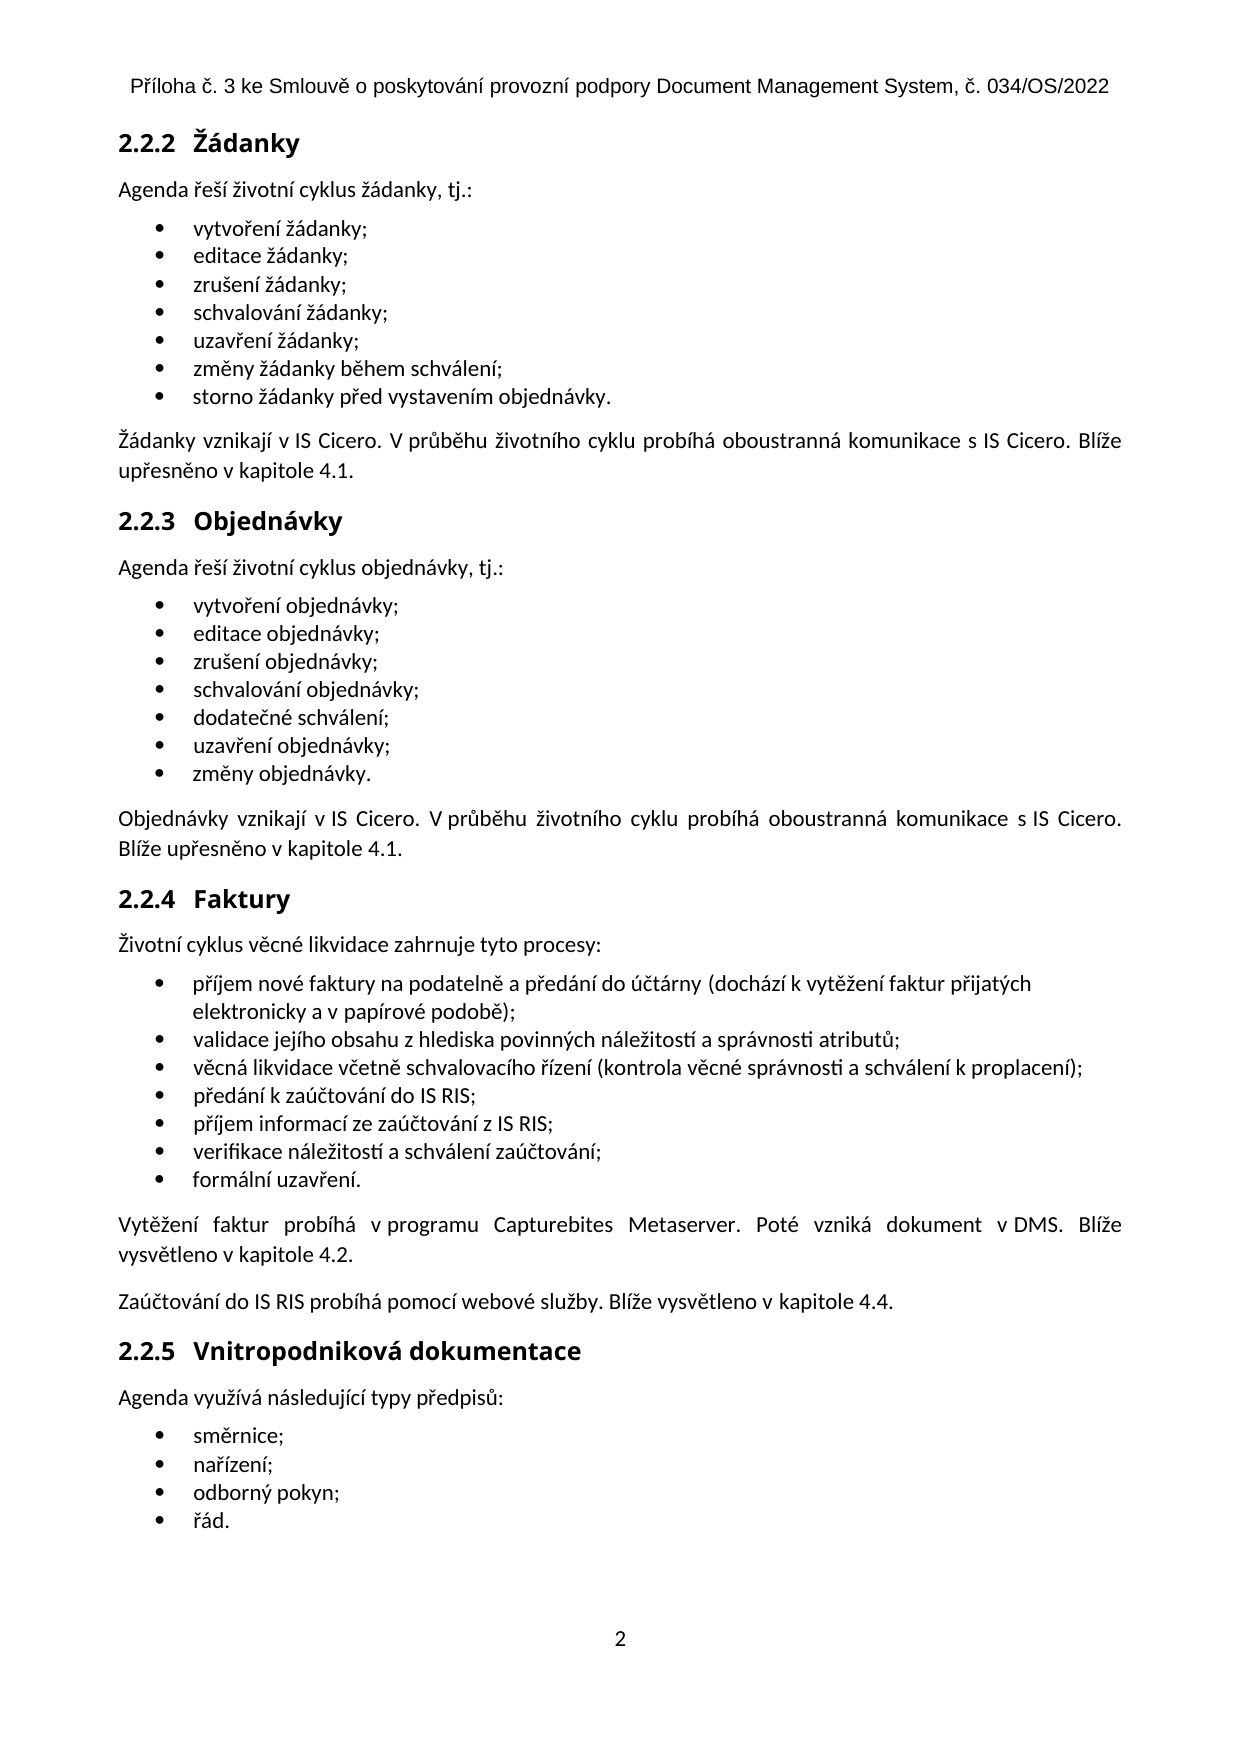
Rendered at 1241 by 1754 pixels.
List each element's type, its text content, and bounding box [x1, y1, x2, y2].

subtitle Objednávky [118, 503, 1122, 538]
text Agenda řeší životní cyklus žádanky, tj.: [118, 175, 1122, 203]
list uzavření žádanky; [156, 326, 1122, 354]
list schvalování žádanky; [156, 298, 1122, 326]
list změny objednávky. [155, 759, 1122, 787]
list dodatečné schválení; [156, 703, 1122, 731]
list verifikace náležitostí a schválení zaúčtování; [156, 1137, 1122, 1165]
subtitle Žádanky [118, 126, 1122, 160]
subtitle Vnitropodniková dokumentace [118, 1334, 1122, 1368]
list řád. [156, 1506, 1122, 1534]
list změny žádanky během schválení; [156, 354, 1122, 382]
list směrnice; [156, 1422, 1122, 1450]
list zrušení žádanky; [156, 270, 1122, 298]
list vytvoření žádanky; [156, 214, 1122, 242]
list formální uzavření. [155, 1165, 1122, 1193]
text Agenda využívá následující typy předpisů: [118, 1383, 1122, 1411]
list odborný pokyn; [156, 1478, 1122, 1506]
list storno žádanky před vystavením objednávky. [155, 382, 1122, 410]
list vytvoření objednávky; [156, 591, 1122, 619]
subtitle Faktury [118, 881, 1122, 915]
text Objednávky vznikají v IS Cicero. V průběhu životního cyklu probíhá oboustranná komunikace s IS Cicero. Blíže upřesněno v kapitole 4.1. [118, 804, 1122, 862]
list editace žádanky; [156, 242, 1122, 270]
list validace jejího obsahu z hlediska povinných náležitostí a správnosti atributů; [156, 1025, 1122, 1053]
list věcná likvidace včetně schvalovacího řízení (kontrola věcné správnosti a schválení k proplacení); [156, 1053, 1122, 1081]
text Životní cyklus věcné likvidace zahrnuje tyto procesy: [118, 931, 1122, 958]
list nařízení; [156, 1450, 1122, 1478]
text Zaúčtování do IS RIS probíhá pomocí webové služby. Blíže vysvětleno v kapitole 4.4. [118, 1287, 1122, 1315]
list uzavření objednávky; [156, 731, 1122, 759]
text Agenda řeší životní cyklus objednávky, tj.: [118, 553, 1122, 581]
list editace objednávky; [156, 619, 1122, 647]
list příjem nové faktury na podatelně a předání do účtárny (dochází k vytěžení faktur přijatých elektronicky a v papírové podobě); [155, 969, 1122, 1025]
text Vytěžení faktur probíhá v programu Capturebites Metaserver. Poté vzniká dokument v DMS. Blíže vysvětleno v kapitole 4.2. [118, 1210, 1122, 1268]
list schvalování objednávky; [156, 675, 1122, 703]
text Žádanky vznikají v IS Cicero. V průběhu životního cyklu probíhá oboustranná komunikace s IS Cicero. Blíže upřesněno v kapitole 4.1. [118, 426, 1122, 485]
list předání k zaúčtování do IS RIS; [156, 1081, 1122, 1109]
list zrušení objednávky; [156, 647, 1122, 675]
list příjem informací ze zaúčtování z IS RIS; [156, 1109, 1122, 1137]
